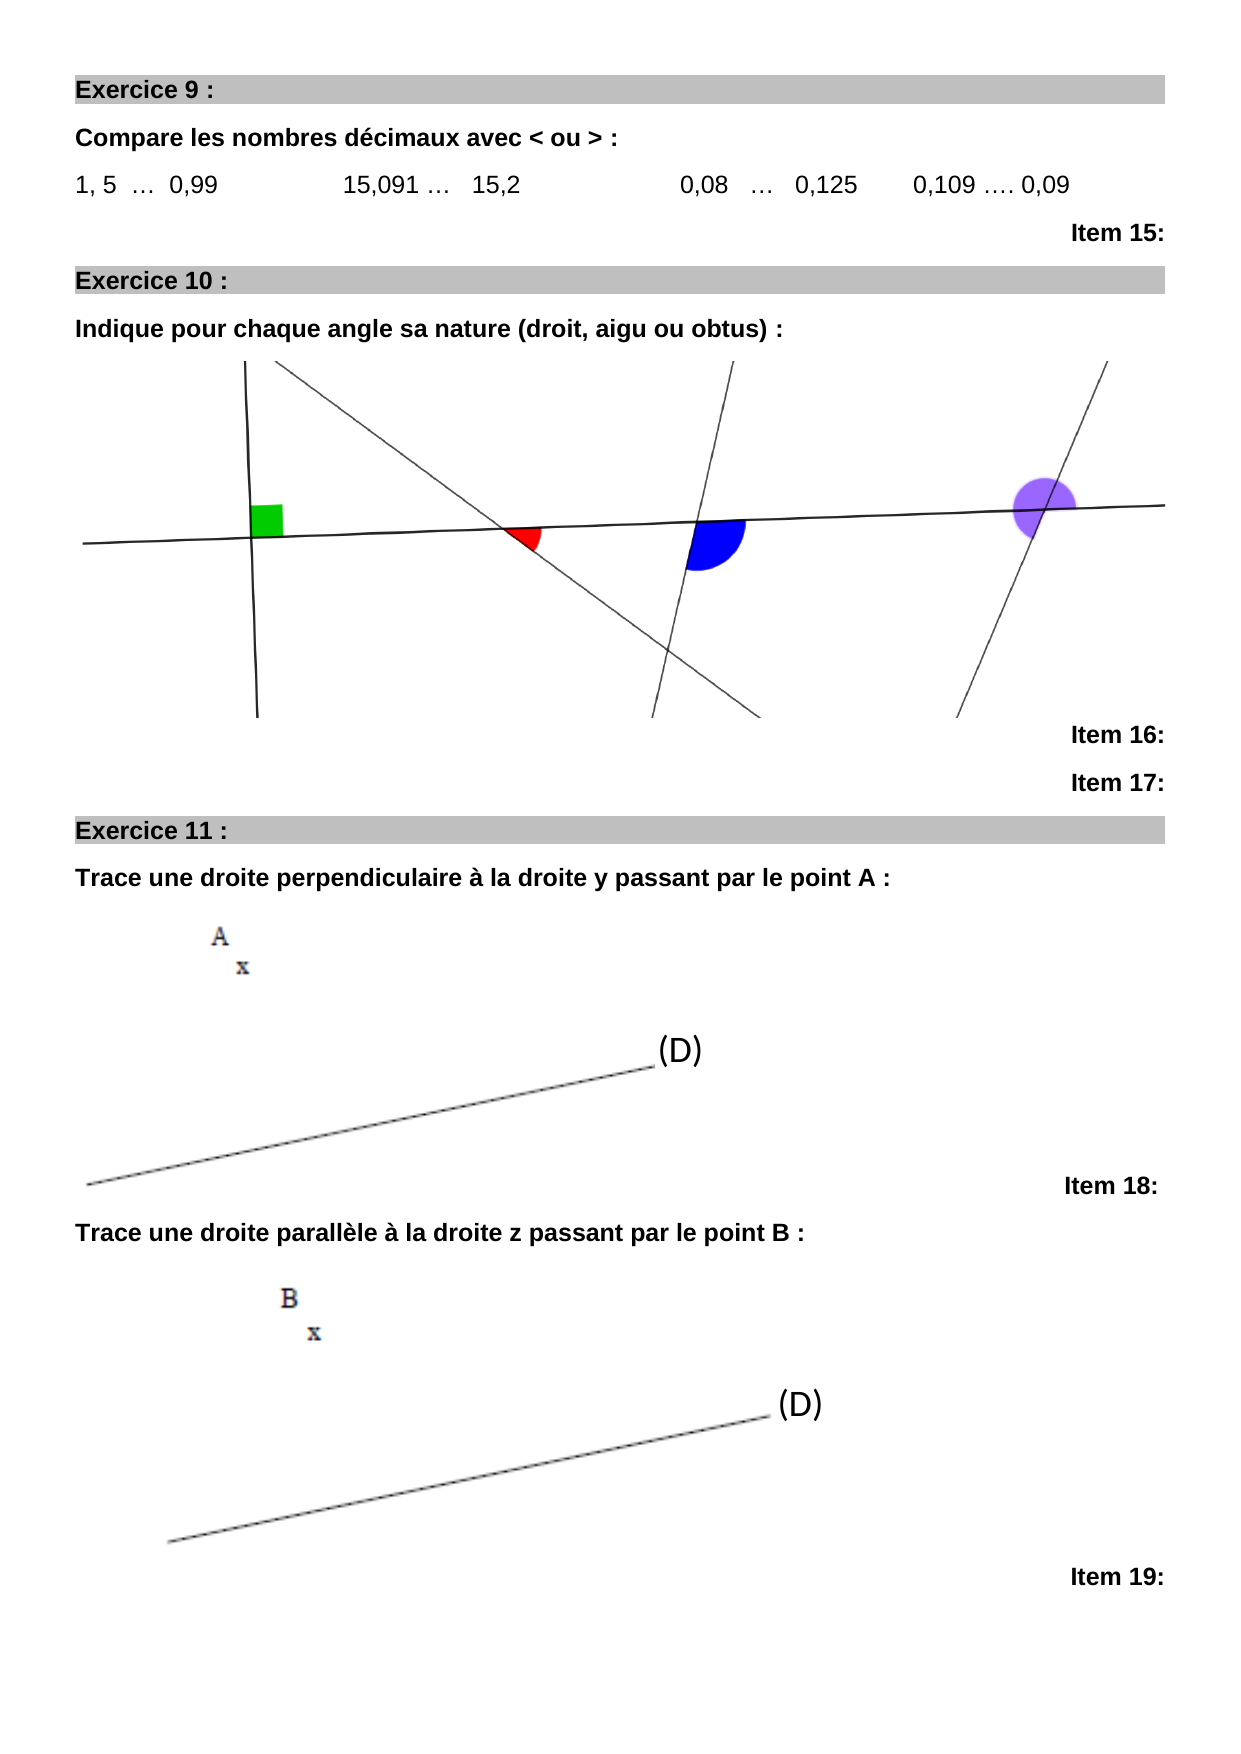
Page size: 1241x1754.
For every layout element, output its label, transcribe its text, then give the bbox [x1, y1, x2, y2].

text Compare les nombres décimaux avec < ou > : [75, 123, 1165, 151]
text Indique pour chaque angle sa nature (droit, aigu ou obtus) : [75, 313, 1165, 342]
text Trace une droite parallèle à la droite z passant par le point B : [75, 1218, 1165, 1247]
text Exercice 11 : [75, 816, 1165, 844]
picture [131, 1266, 780, 1586]
text Exercice 9 : [75, 75, 1165, 104]
text Item 15: [75, 218, 1165, 247]
text Item 17: [75, 768, 1165, 797]
picture [82, 361, 1166, 718]
picture [75, 911, 656, 1194]
text 1, 5 … 0,99 15,091 … 15,2 0,08 … 0,125 0,109 …. 0,09 [75, 170, 1165, 199]
text Trace une droite perpendiculaire à la droite y passant par le point A : [75, 863, 1165, 892]
text Exercice 10 : [75, 266, 1165, 294]
